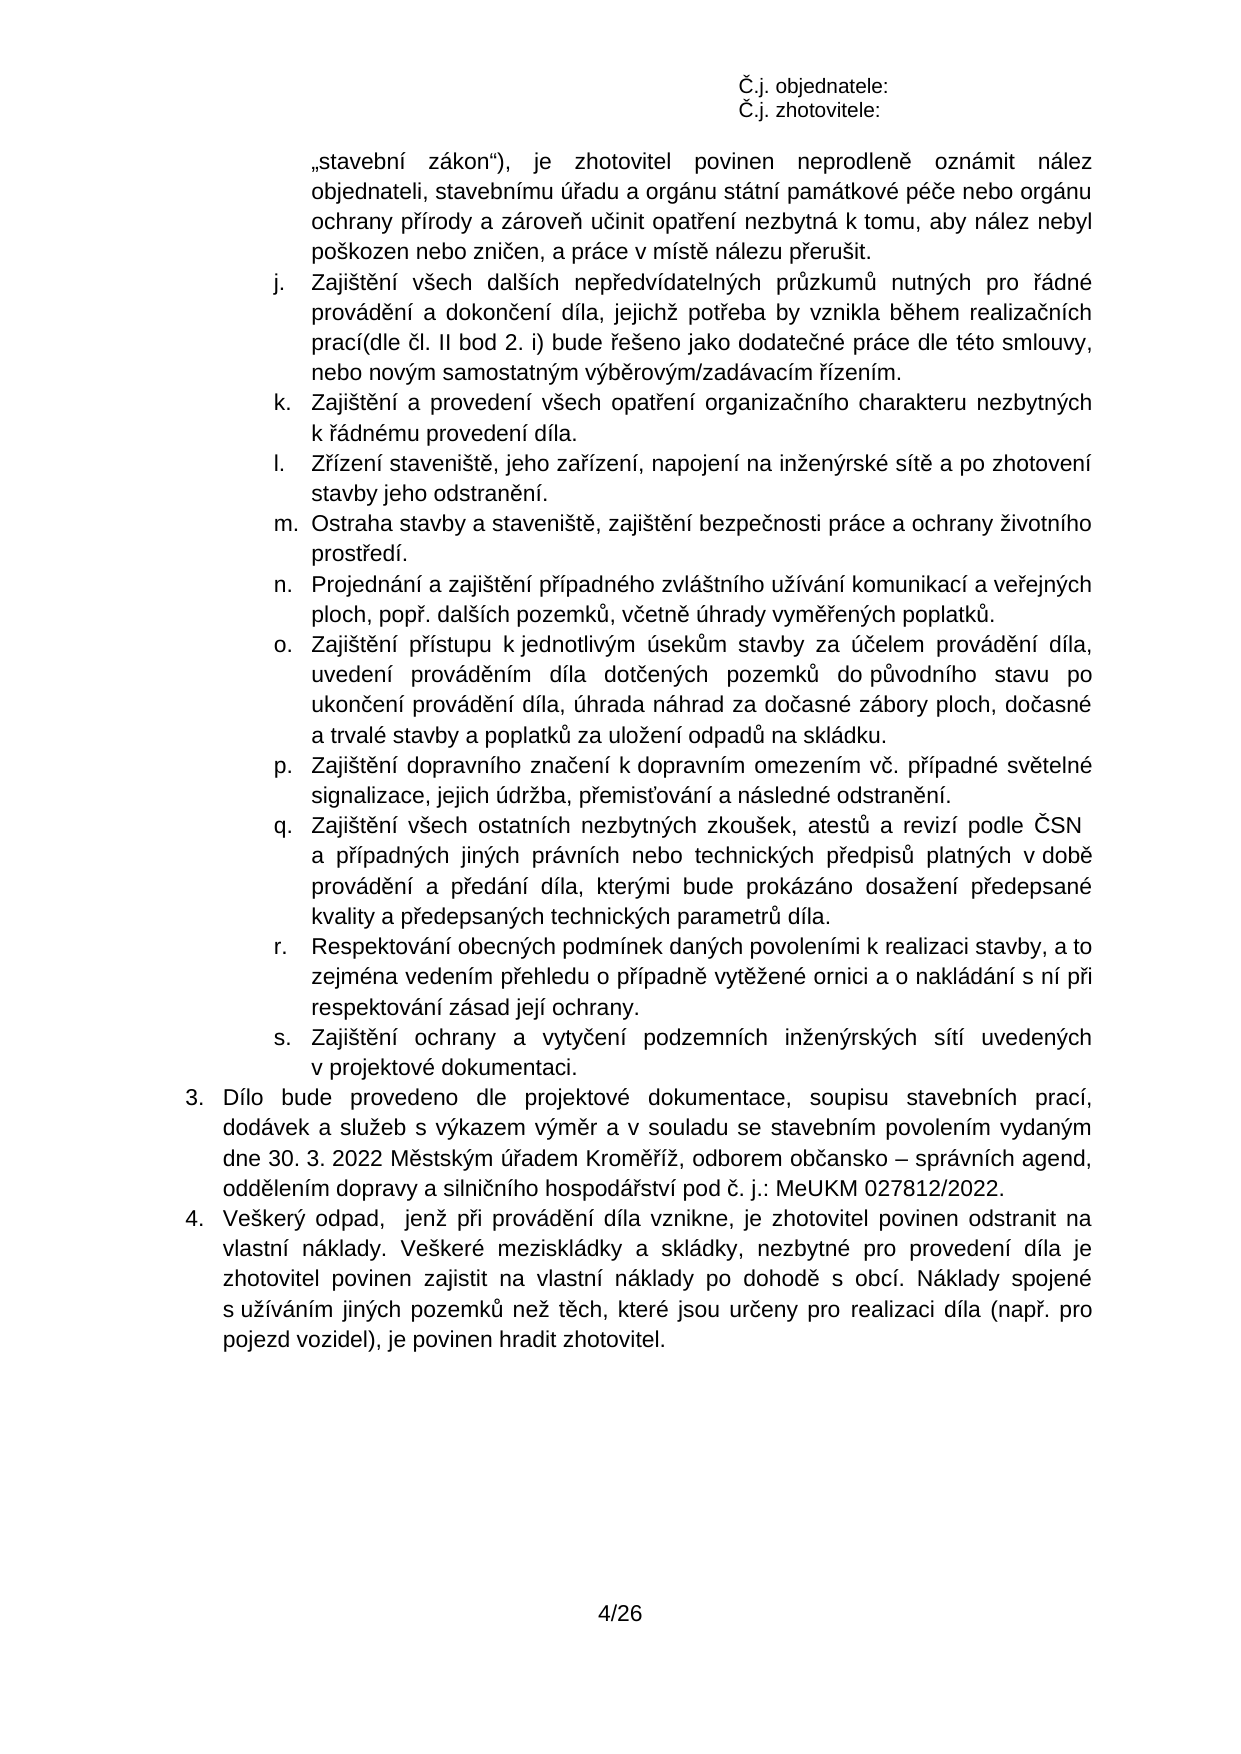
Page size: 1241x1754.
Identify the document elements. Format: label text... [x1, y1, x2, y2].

list Zajištění a provedení všech opatření organizačního charakteru nezbytných k řádnému provedení díla. [274, 389, 1093, 446]
list Zřízení staveniště, jeho zařízení, napojení na inženýrské sítě a po zhotovení stavby jeho odstranění. [274, 450, 1093, 506]
list Zajištění všech ostatních nezbytných zkoušek, atestů a revizí podle ČSN a případných jiných právních nebo technických předpisů platných v době provádění a předání díla, kterými bude prokázáno dosažení předepsané kvality a předepsaných technických parametrů díla. [274, 812, 1093, 929]
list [274, 148, 1093, 264]
list Respektování obecných podmínek daných povoleními k realizaci stavby, a to zejména vedením přehledu o případně vytěžené ornici a o nakládání s ní při respektování zásad její ochrany. [274, 933, 1093, 1020]
list Projednání a zajištění případného zvláštního užívání komunikací a veřejných ploch, popř. dalších pozemků, včetně úhrady vyměřených poplatků. [274, 571, 1093, 627]
list Zajištění přístupu k jednotlivým úsekům stavby za účelem provádění díla, uvedení prováděním díla dotčených pozemků do původního stavu po ukončení provádění díla, úhrada náhrad za dočasné zábory ploch, dočasné a trvalé stavby a poplatků za uložení odpadů na skládku. [274, 631, 1093, 748]
list Zajištění dopravního značení k dopravním omezením vč. případné světelné signalizace, jejich údržba, přemisťování a následné odstranění. [274, 752, 1093, 808]
list Veškerý odpad, jenž při provádění díla vznikne, je zhotovitel povinen odstranit na vlastní náklady. Veškeré meziskládky a skládky, nezbytné pro provedení díla je zhotovitel povinen zajistit na vlastní náklady po dohodě s obcí. Náklady spojené s užíváním jiných pozemků než těch, které jsou určeny pro realizaci díla (např. pro pojezd vozidel), je povinen hradit zhotovitel. [185, 1205, 1093, 1352]
list Ostraha stavby a staveniště, zajištění bezpečnosti práce a ochrany životního prostředí. [274, 510, 1093, 567]
list Dílo bude provedeno dle projektové dokumentace, soupisu stavebních prací, dodávek a služeb s výkazem výměr a v souladu se stavebním povolením vydaným dne 30. 3. 2022 Městským úřadem Kroměříž, odborem občansko – správních agend, oddělením dopravy a silničního hospodářství pod č. j.: MeUKM 027812/2022. [185, 1084, 1093, 1201]
list Zajištění všech dalších nepředvídatelných průzkumů nutných pro řádné provádění a dokončení díla, jejichž potřeba by vznikla během realizačních prací(dle čl. II bod 2. i) bude řešeno jako dodatečné práce dle této smlouvy, nebo novým samostatným výběrovým/zadávacím řízením. [274, 268, 1093, 385]
list Zajištění ochrany a vytyčení podzemních inženýrských sítí uvedených v projektové dokumentaci. [274, 1024, 1093, 1080]
